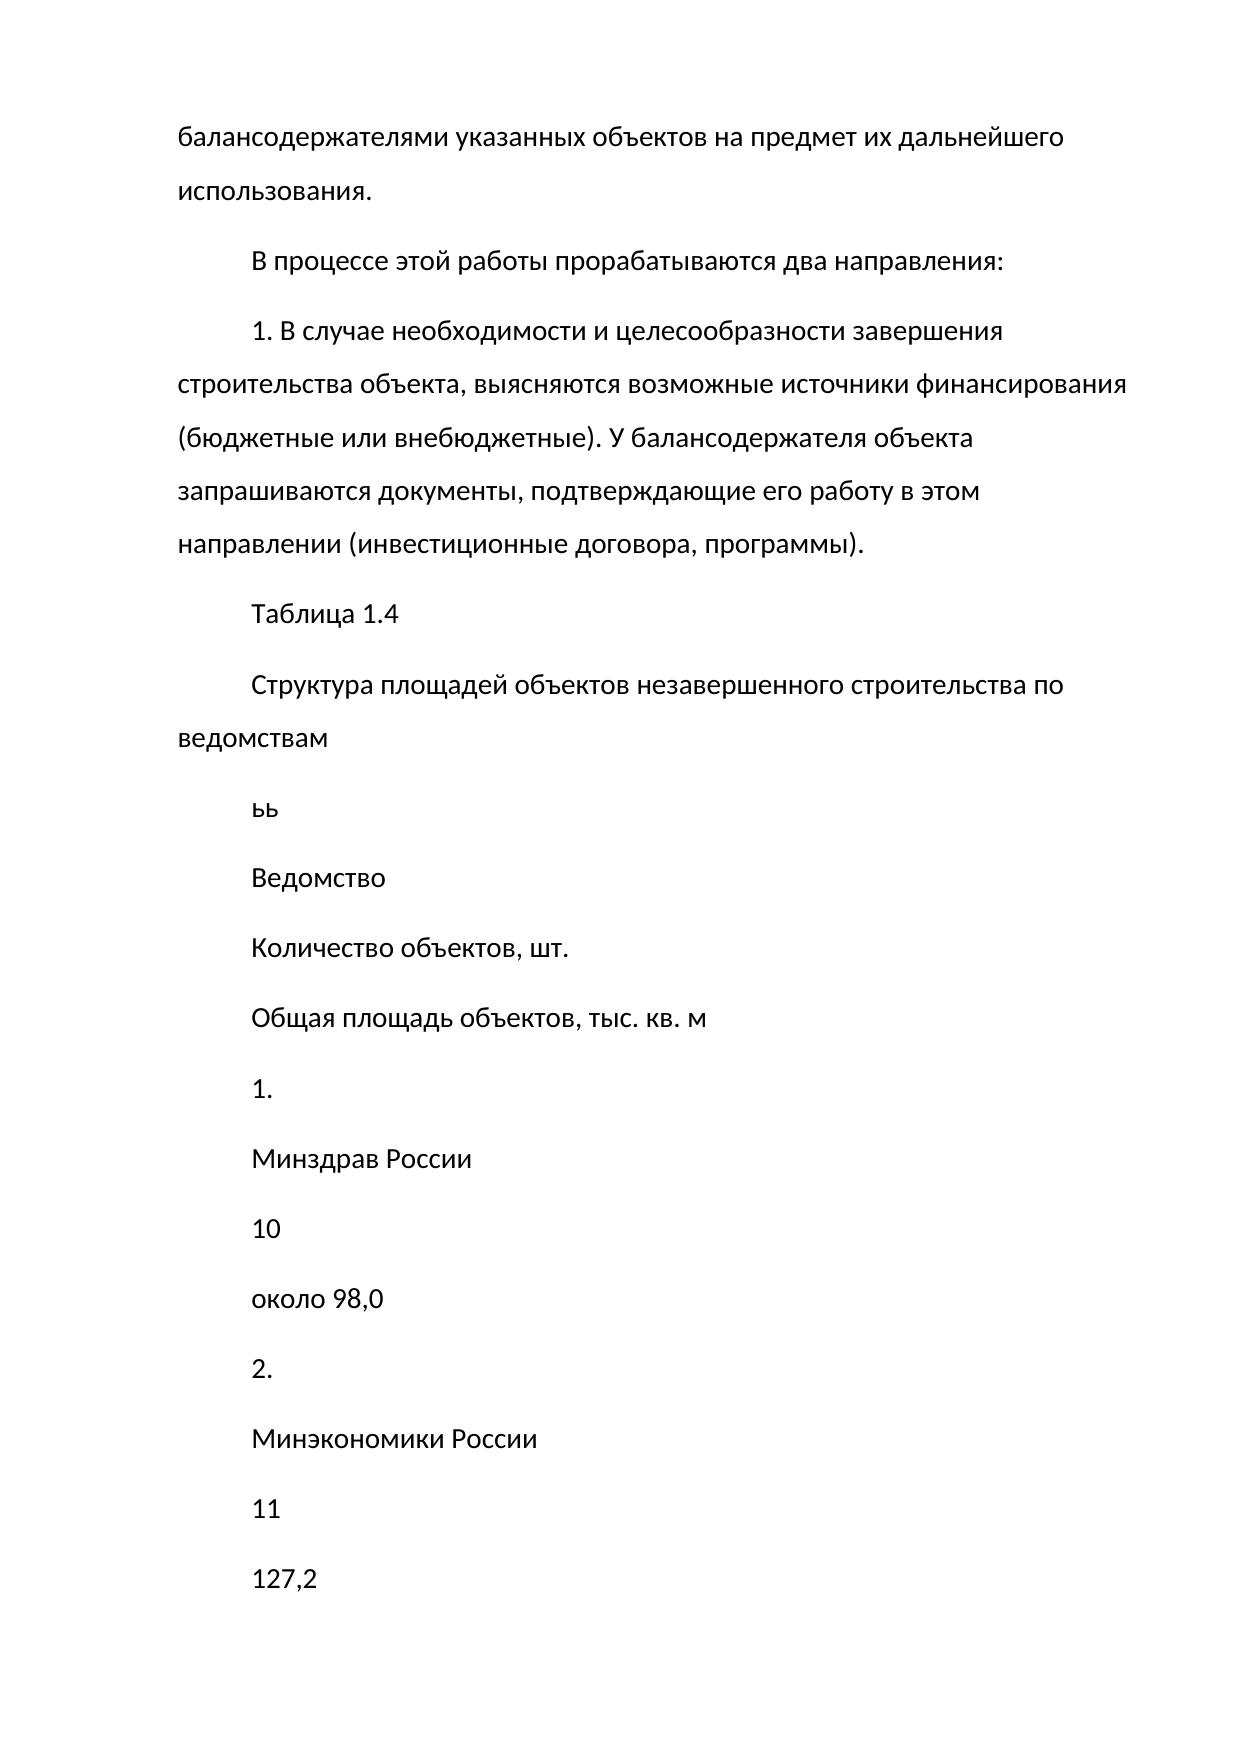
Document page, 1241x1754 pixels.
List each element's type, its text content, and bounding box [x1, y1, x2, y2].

text 11 [177, 1490, 1152, 1526]
text 127,2 [177, 1560, 1152, 1596]
text Минэкономики России [177, 1420, 1152, 1456]
text Общая площадь объектов, тыс. кв. м [177, 999, 1152, 1035]
text ьь [177, 789, 1152, 825]
text В процессе этой работы прорабатываются два направления: [177, 242, 1152, 277]
text Таблица 1.4 [177, 596, 1152, 631]
text Ведомство [177, 859, 1152, 895]
text Структура площадей объектов незавершенного строительства по ведомствам [177, 666, 1152, 755]
text 1. В случае необходимости и целесообразности завершения строительства объекта, выясняются возможные источники финансирования (бюджетные или внебюджетные). У балансодержателя объекта запрашиваются документы, подтверждающие его работу в этом направлении (инвестиционные договора, программы). [177, 312, 1152, 561]
text около 98,0 [177, 1280, 1152, 1316]
text Минздрав России [177, 1140, 1152, 1175]
text 10 [177, 1210, 1152, 1246]
text Количество объектов, шт. [177, 929, 1152, 965]
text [177, 118, 1152, 207]
text 1. [177, 1070, 1152, 1105]
text 2. [177, 1350, 1152, 1386]
